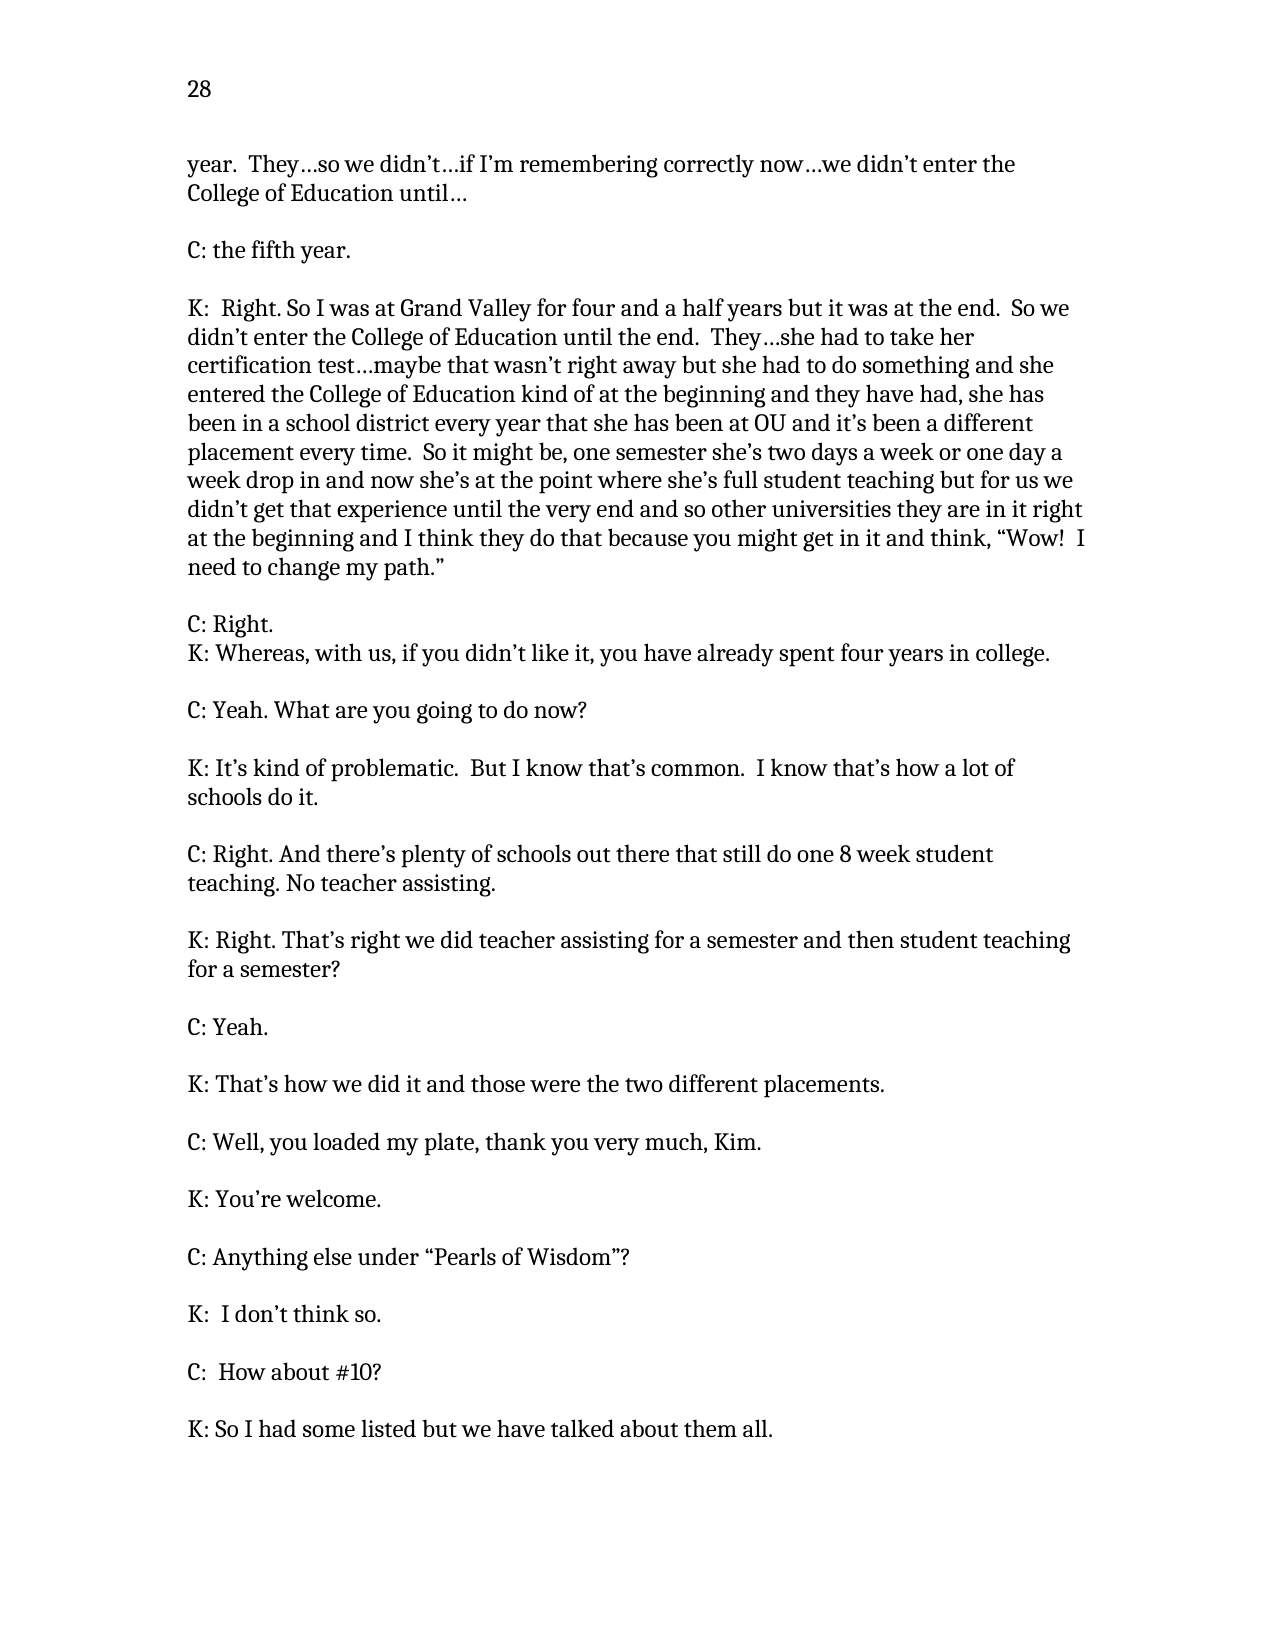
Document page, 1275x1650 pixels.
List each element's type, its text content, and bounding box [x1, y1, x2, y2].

text K: So I had some listed but we have talked about them all. [187, 1415, 1087, 1444]
text K: Whereas, with us, if you didn’t like it, you have already spent four years in college. [187, 639, 1087, 667]
text C: Right. [187, 610, 1087, 639]
text K: It’s kind of problematic. But I know that’s common. I know that’s how a lot of schools do it. [187, 754, 1087, 811]
text C: Yeah. What are you going to do now? [187, 696, 1087, 725]
text C: the fifth year. [187, 236, 1087, 265]
text C: Anything else under “Pearls of Wisdom”? [187, 1242, 1087, 1271]
text K: You’re welcome. [187, 1185, 1087, 1214]
text K: That’s how we did it and those were the two different placements. [187, 1070, 1087, 1099]
text K: Right. So I was at Grand Valley for four and a half years but it was at the end. So we didn’t enter the College of Education until the end. They…she had to take her certification test…maybe that wasn’t right away but she had to do something and she entered the College of Education kind of at the beginning and they have had, she has been in a school district every year that she has been at OU and it’s been a different placement every time. So it might be, one semester she’s two days a week or one day a week drop in and now she’s at the point where she’s full student teaching but for us we didn’t get that experience until the very end and so other universities they are in it right at the beginning and I think they do that because you might get in it and think, “Wow! I need to change my path.” [187, 294, 1087, 581]
text K: I don’t think so. [187, 1300, 1087, 1329]
text C: Right. And there’s plenty of schools out there that still do one 8 week student teaching. No teacher assisting. [187, 840, 1087, 897]
text C: Well, you loaded my plate, thank you very much, Kim. [187, 1127, 1087, 1156]
text C: How about #10? [187, 1357, 1087, 1386]
text C: Yeah. [187, 1012, 1087, 1041]
text K: Right. That’s right we did teacher assisting for a semester and then student teaching for a semester? [187, 926, 1087, 984]
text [187, 150, 1087, 207]
